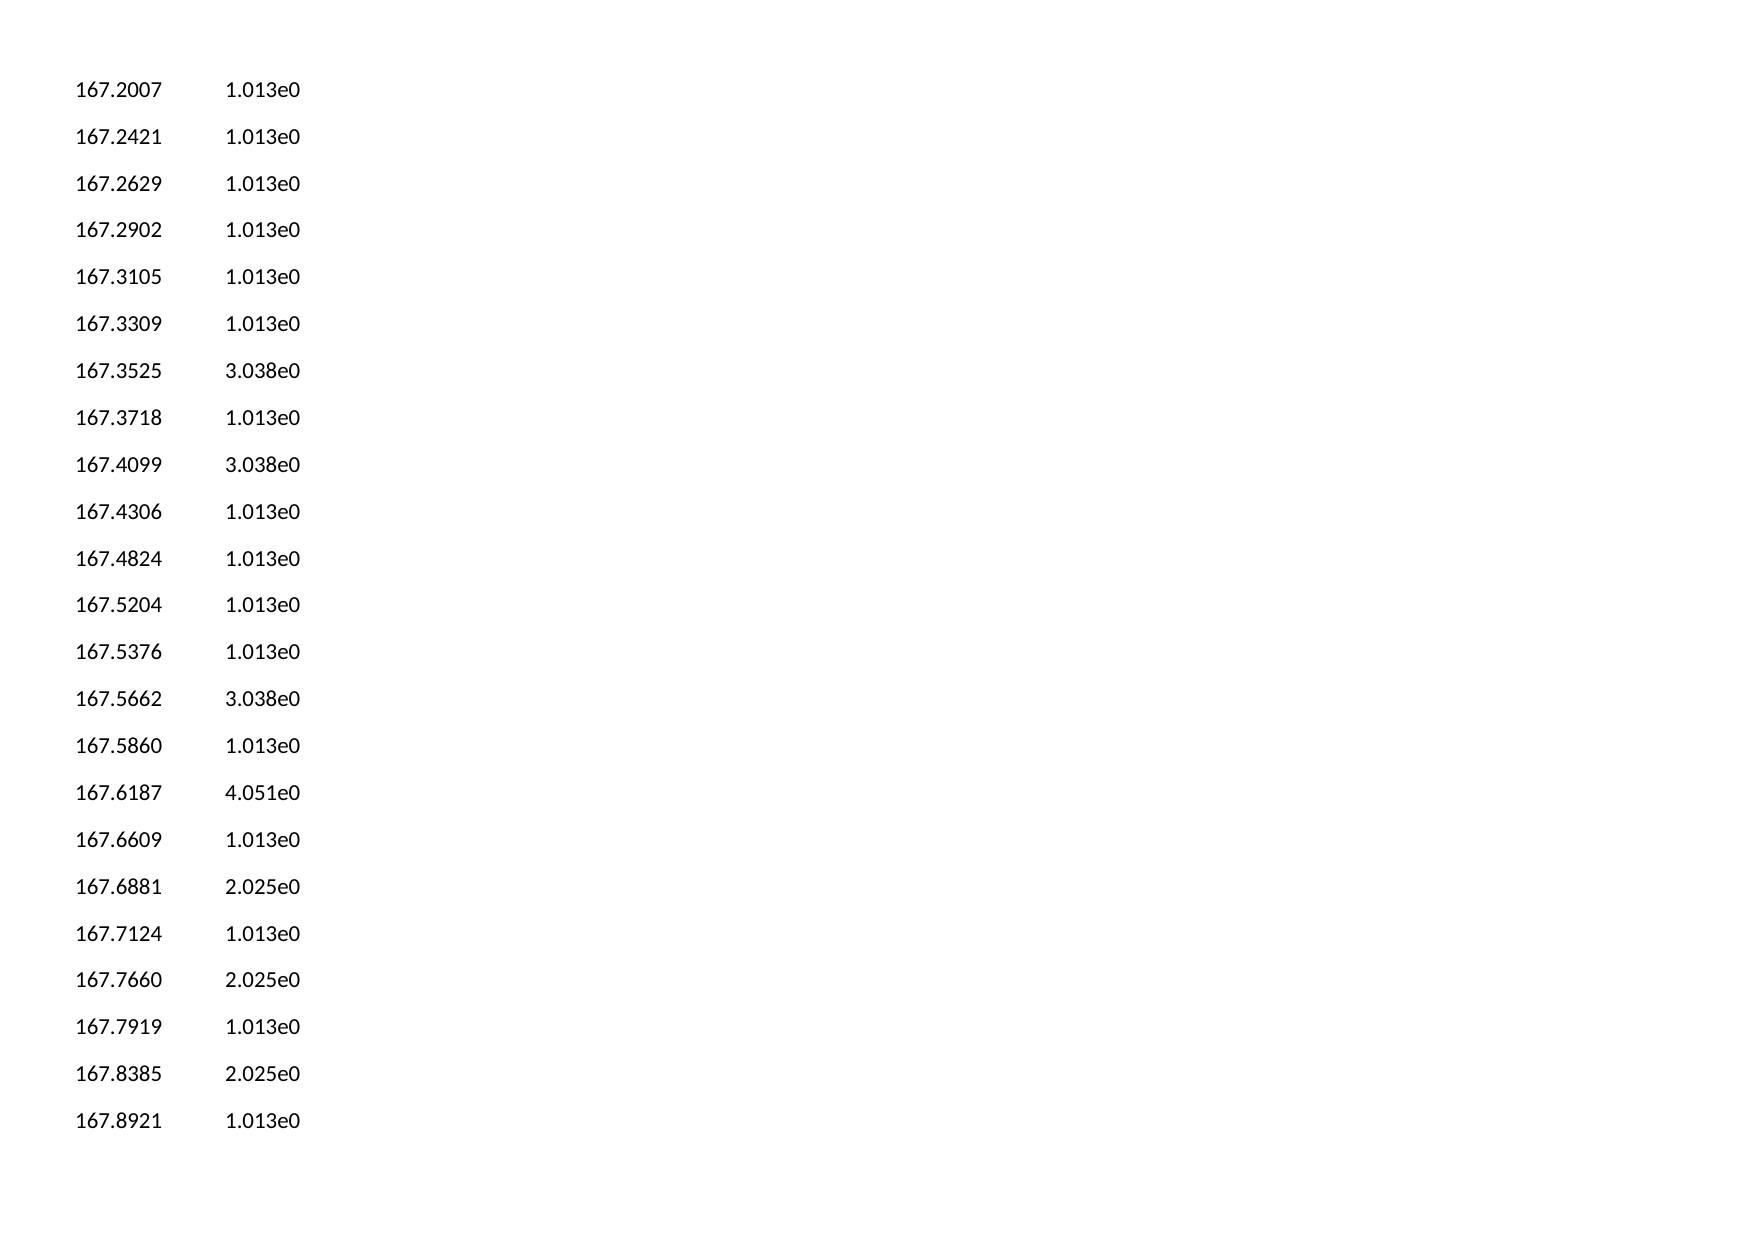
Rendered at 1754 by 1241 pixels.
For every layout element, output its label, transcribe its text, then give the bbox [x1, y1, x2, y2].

text 167.5204 1.013e0 [75, 591, 1679, 619]
text 167.2421 1.013e0 [75, 122, 1679, 150]
text 167.4824 1.013e0 [75, 544, 1679, 572]
text 167.5860 1.013e0 [75, 731, 1679, 759]
text 167.8921 1.013e0 [75, 1106, 1679, 1134]
text 167.6881 2.025e0 [75, 872, 1679, 900]
text 167.3525 3.038e0 [75, 356, 1679, 384]
text 167.7660 2.025e0 [75, 966, 1679, 994]
text 167.2629 1.013e0 [75, 169, 1679, 197]
text 167.7919 1.013e0 [75, 1012, 1679, 1041]
text 167.6609 1.013e0 [75, 825, 1679, 853]
text 167.2007 1.013e0 [75, 75, 1679, 103]
text 167.6187 4.051e0 [75, 778, 1679, 806]
text 167.8385 2.025e0 [75, 1059, 1679, 1087]
text 167.3309 1.013e0 [75, 309, 1679, 337]
text 167.3105 1.013e0 [75, 262, 1679, 291]
text 167.3718 1.013e0 [75, 403, 1679, 431]
text 167.5376 1.013e0 [75, 637, 1679, 666]
text 167.5662 3.038e0 [75, 684, 1679, 712]
text 167.2902 1.013e0 [75, 216, 1679, 244]
text 167.7124 1.013e0 [75, 919, 1679, 947]
text 167.4099 3.038e0 [75, 450, 1679, 478]
text 167.4306 1.013e0 [75, 497, 1679, 525]
